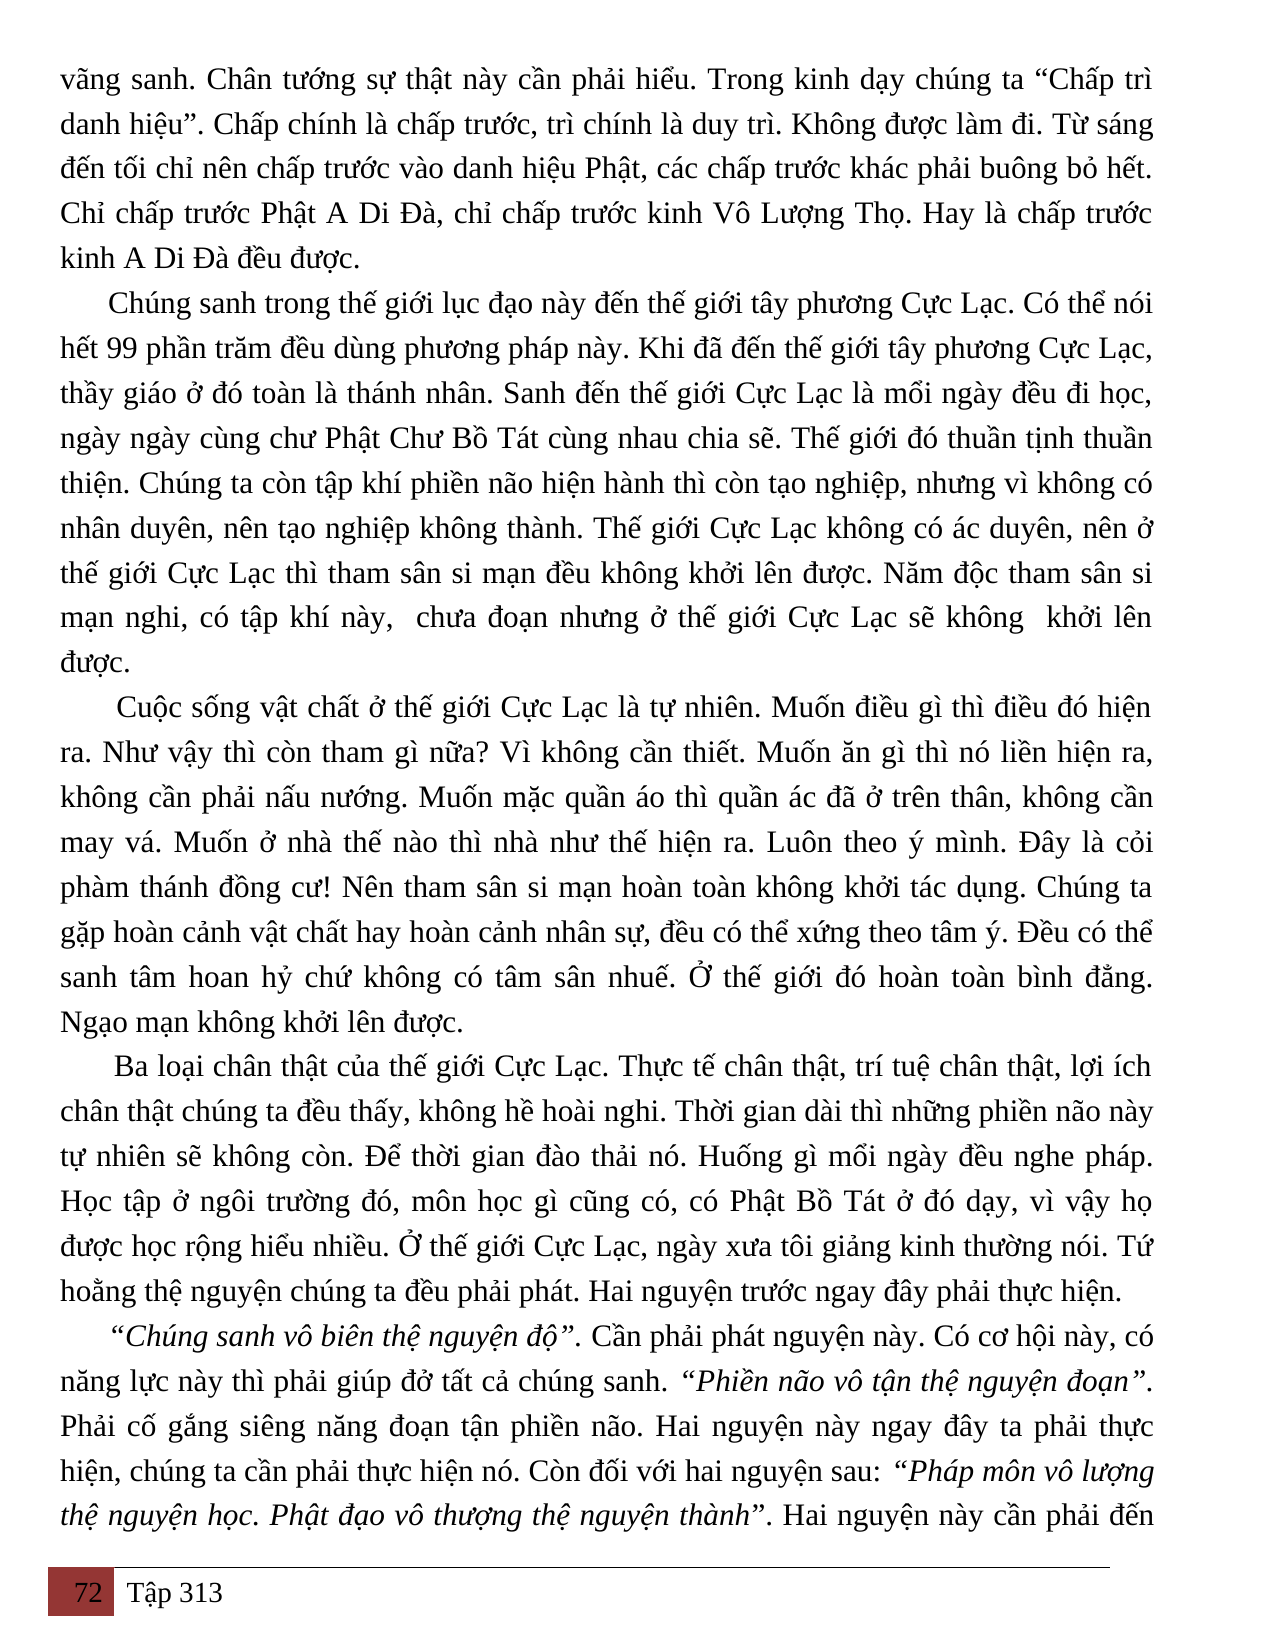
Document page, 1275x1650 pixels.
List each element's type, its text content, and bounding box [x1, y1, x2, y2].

text Chúng sanh trong thế giới lục đạo này đến thế giới tây phương Cực Lạc. Có thể nói hết 99 phần trăm đều dùng phương pháp này. Khi đã đến thế giới tây phương Cực Lạc, thầy giáo ở đó toàn là thánh nhân. Sanh đến thế giới Cực Lạc là mổi ngày đều đi học, ngày ngày cùng chư Phật Chư Bồ Tát cùng nhau chia sẽ. Thế giới đó thuần tịnh thuần thiện. Chúng ta còn tập khí phiền não hiện hành thì còn tạo nghiệp, nhưng vì không có nhân duyên, nên tạo nghiệp không thành. Thế giới Cực Lạc không có ác duyên, nên ở thế giới Cực Lạc thì tham sân si mạn đều không khởi lên được. Năm độc tham sân si mạn nghi, có tập khí này, chưa đoạn nhưng ở thế giới Cực Lạc sẽ không khởi lên được. [60, 284, 1155, 679]
text Cuộc sống vật chất ở thế giới Cực Lạc là tự nhiên. Muốn điều gì thì điều đó hiện ra. Như vậy thì còn tham gì nữa? Vì không cần thiết. Muốn ăn gì thì nó liền hiện ra, không cần phải nấu nướng. Muốn mặc quần áo thì quần ác đã ở trên thân, không cần may vá. Muốn ở nhà thế nào thì nhà như thế hiện ra. Luôn theo ý mình. Đây là cỏi phàm thánh đồng cư! Nên tham sân si mạn hoàn toàn không khởi tác dụng. Chúng ta gặp hoàn cảnh vật chất hay hoàn cảnh nhân sự, đều có thể xứng theo tâm ý. Đều có thể sanh tâm hoan hỷ chứ không có tâm sân nhuế. Ở thế giới đó hoàn toàn bình đẳng. Ngạo mạn không khởi lên được. [60, 688, 1155, 1039]
text Ba loại chân thật của thế giới Cực Lạc. Thực tế chân thật, trí tuệ chân thật, lợi ích chân thật chúng ta đều thấy, không hề hoài nghi. Thời gian dài thì những phiền não này tự nhiên sẽ không còn. Để thời gian đào thải nó. Huống gì mổi ngày đều nghe pháp. Học tập ở ngôi trường đó, môn học gì cũng có, có Phật Bồ Tát ở đó dạy, vì vậy họ được học rộng hiểu nhiều. Ở thế giới Cực Lạc, ngày xưa tôi giảng kinh thường nói. Tứ hoằng thệ nguyện chúng ta đều phải phát. Hai nguyện trước ngay đây phải thực hiện. [60, 1048, 1155, 1308]
